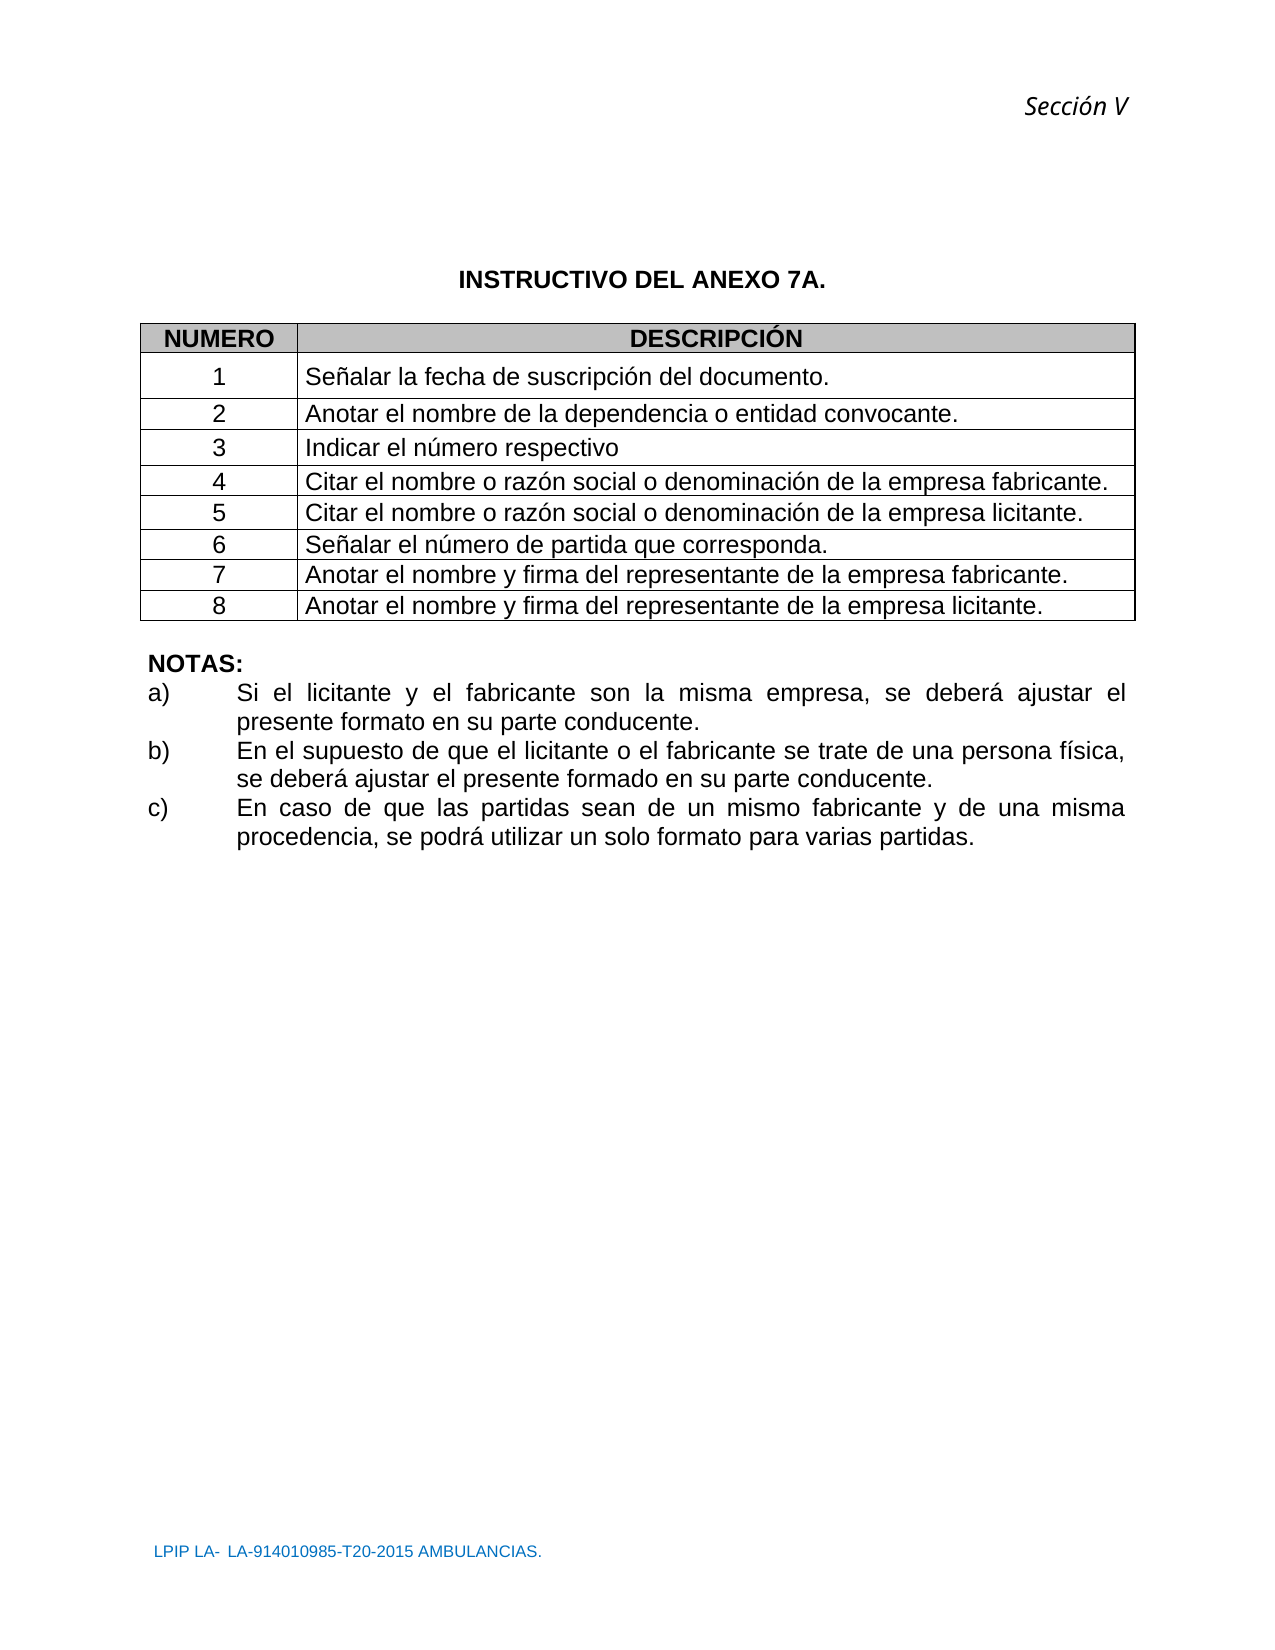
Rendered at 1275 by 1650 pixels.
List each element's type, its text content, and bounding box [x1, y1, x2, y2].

table_cell 1 [141, 353, 297, 398]
table_cell Citar el nombre o razón social o denominación de la empresa fabricante. [298, 466, 1134, 495]
table_cell 8 [141, 591, 297, 619]
table_cell Señalar la fecha de suscripción del documento. [298, 353, 1134, 398]
table_cell Indicar el número respectivo [298, 430, 1134, 465]
table_header NUMERO [141, 324, 297, 352]
table_cell 3 [141, 430, 297, 465]
list En el supuesto de que el licitante o el fabricante se trate de una persona física, se deberá ajustar el presente formado en su parte conducente. [148, 736, 1127, 793]
table_cell 7 [141, 560, 297, 590]
table_cell 6 [141, 530, 297, 558]
text NOTAS: [148, 649, 1127, 678]
table_cell 5 [141, 496, 297, 529]
list En caso de que las partidas sean de un mismo fabricante y de una misma procedencia, se podrá utilizar un solo formato para varias partidas. [148, 793, 1127, 851]
table_cell Señalar el número de partida que corresponda. [298, 530, 1134, 558]
table_cell Anotar el nombre de la dependencia o entidad convocante. [298, 399, 1134, 428]
table_header DESCRIPCIÓN [298, 324, 1134, 352]
table_cell 2 [141, 399, 297, 428]
table_cell Anotar el nombre y firma del representante de la empresa licitante. [298, 591, 1134, 619]
list Si el licitante y el fabricante son la misma empresa, se deberá ajustar el presente formato en su parte conducente. [148, 678, 1127, 736]
table_cell Citar el nombre o razón social o denominación de la empresa licitante. [298, 496, 1134, 529]
table_cell 4 [141, 466, 297, 495]
text INSTRUCTIVO DEL ANEXO 7A. [148, 265, 1137, 294]
table_cell Anotar el nombre y firma del representante de la empresa fabricante. [298, 560, 1134, 590]
